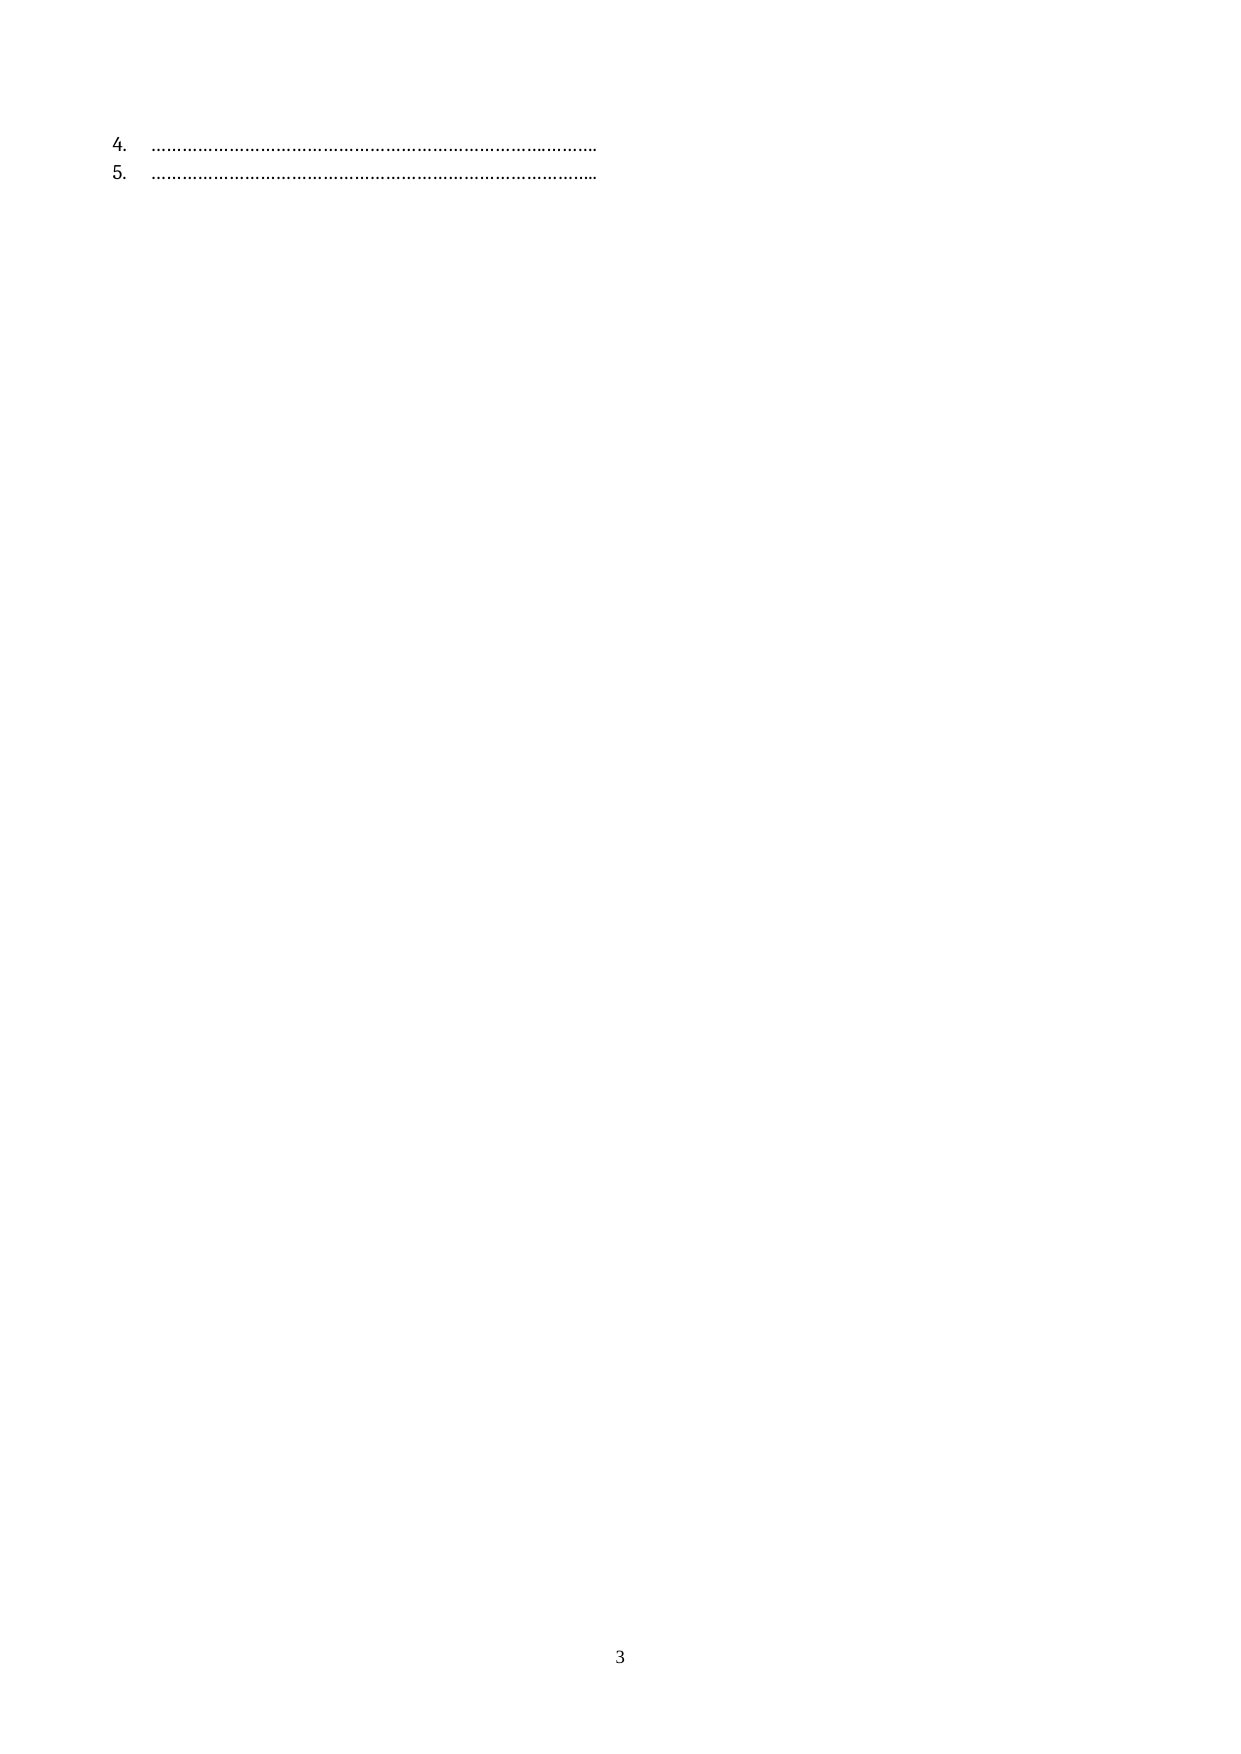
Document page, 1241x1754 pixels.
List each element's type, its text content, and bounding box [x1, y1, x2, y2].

list ………………………………………………………………….………. [112, 133, 1128, 157]
list ………………………………………………………………………….. [112, 160, 1128, 184]
